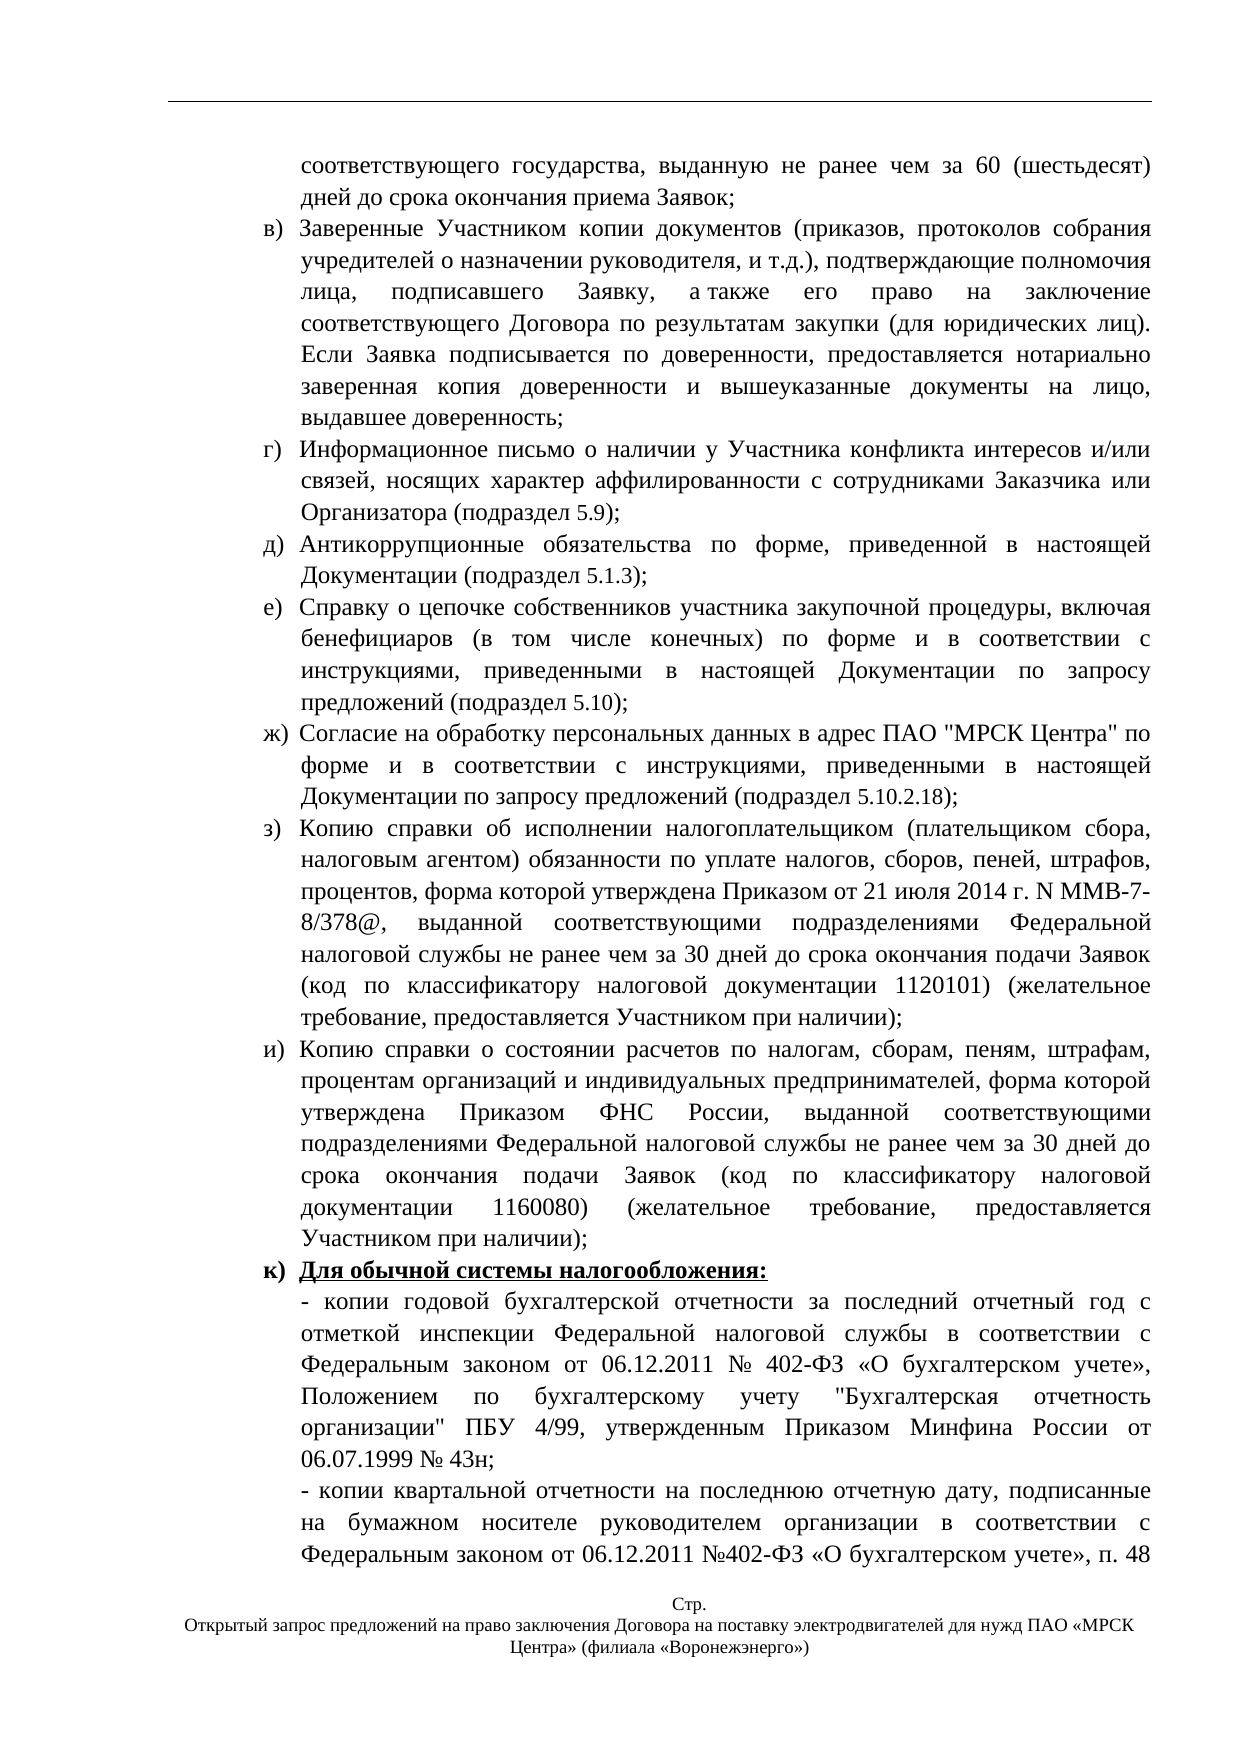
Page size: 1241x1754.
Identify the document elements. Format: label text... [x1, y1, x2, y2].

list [263, 150, 1152, 210]
list Заверенные Участником копии документов (приказов, протоколов собрания учредителей о назначении руководителя, и т.д.), подтверждающие полномочия лица, подписавшего Заявку, а также его право на заключение соответствующего Договора по результатам закупки (для юридических лиц). Если Заявка подписывается по доверенности, предоставляется нотариально заверенная копия доверенности и вышеуказанные документы на лицо, выдавшее доверенность; [263, 213, 1152, 431]
list Согласие на обработку персональных данных в адрес ПАО "МРСК Центра" по форме и в соответствии с инструкциями, приведенными в настоящей Документации по запросу предложений (подраздел 5.10.2.18); [263, 718, 1152, 810]
list Для обычной системы налогообложения: [263, 1255, 1152, 1283]
text - копии годовой бухгалтерской отчетности за последний отчетный год с отметкой инспекции Федеральной налоговой службы в соответствии с Федеральным законом от 06.12.2011 № 402-ФЗ «О бухгалтерском учете», Положением по бухгалтерскому учету "Бухгалтерская отчетность организации" ПБУ 4/99, утвержденным Приказом Минфина России от 06.07.1999 № 43н; [301, 1286, 1152, 1473]
list Копию справки о состоянии расчетов по налогам, сборам, пеням, штрафам, процентам организаций и индивидуальных предпринимателей, форма которой утверждена Приказом ФНС России, выданной соответствующими подразделениями Федеральной налоговой службы не ранее чем за 30 дней до срока окончания подачи Заявок (код по классификатору налоговой документации 1160080) (желательное требование, предоставляется Участником при наличии); [263, 1034, 1152, 1252]
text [301, 1476, 1152, 1567]
list Справку о цепочке собственников участника закупочной процедуры, включая бенефициаров (в том числе конечных) по форме и в соответствии с инструкциями, приведенными в настоящей Документации по запросу предложений (подраздел 5.10); [263, 592, 1152, 715]
list Информационное письмо о наличии у Участника конфликта интересов и/или связей, носящих характер аффилированности с сотрудниками Заказчика или Организатора (подраздел 5.9); [263, 434, 1152, 526]
list Антикоррупционные обязательства по форме, приведенной в настоящей Документации (подраздел 5.1.3); [263, 529, 1152, 589]
list Копию справки об исполнении налогоплательщиком (плательщиком сбора, налоговым агентом) обязанности по уплате налогов, сборов, пеней, штрафов, процентов, форма которой утверждена Приказом от 21 июля 2014 г. N ММВ-7-8/378@, выданной соответствующими подразделениями Федеральной налоговой службы не ранее чем за 30 дней до срока окончания подачи Заявок (код по классификатору налоговой документации 1120101) (желательное требование, предоставляется Участником при наличии); [263, 813, 1152, 1031]
